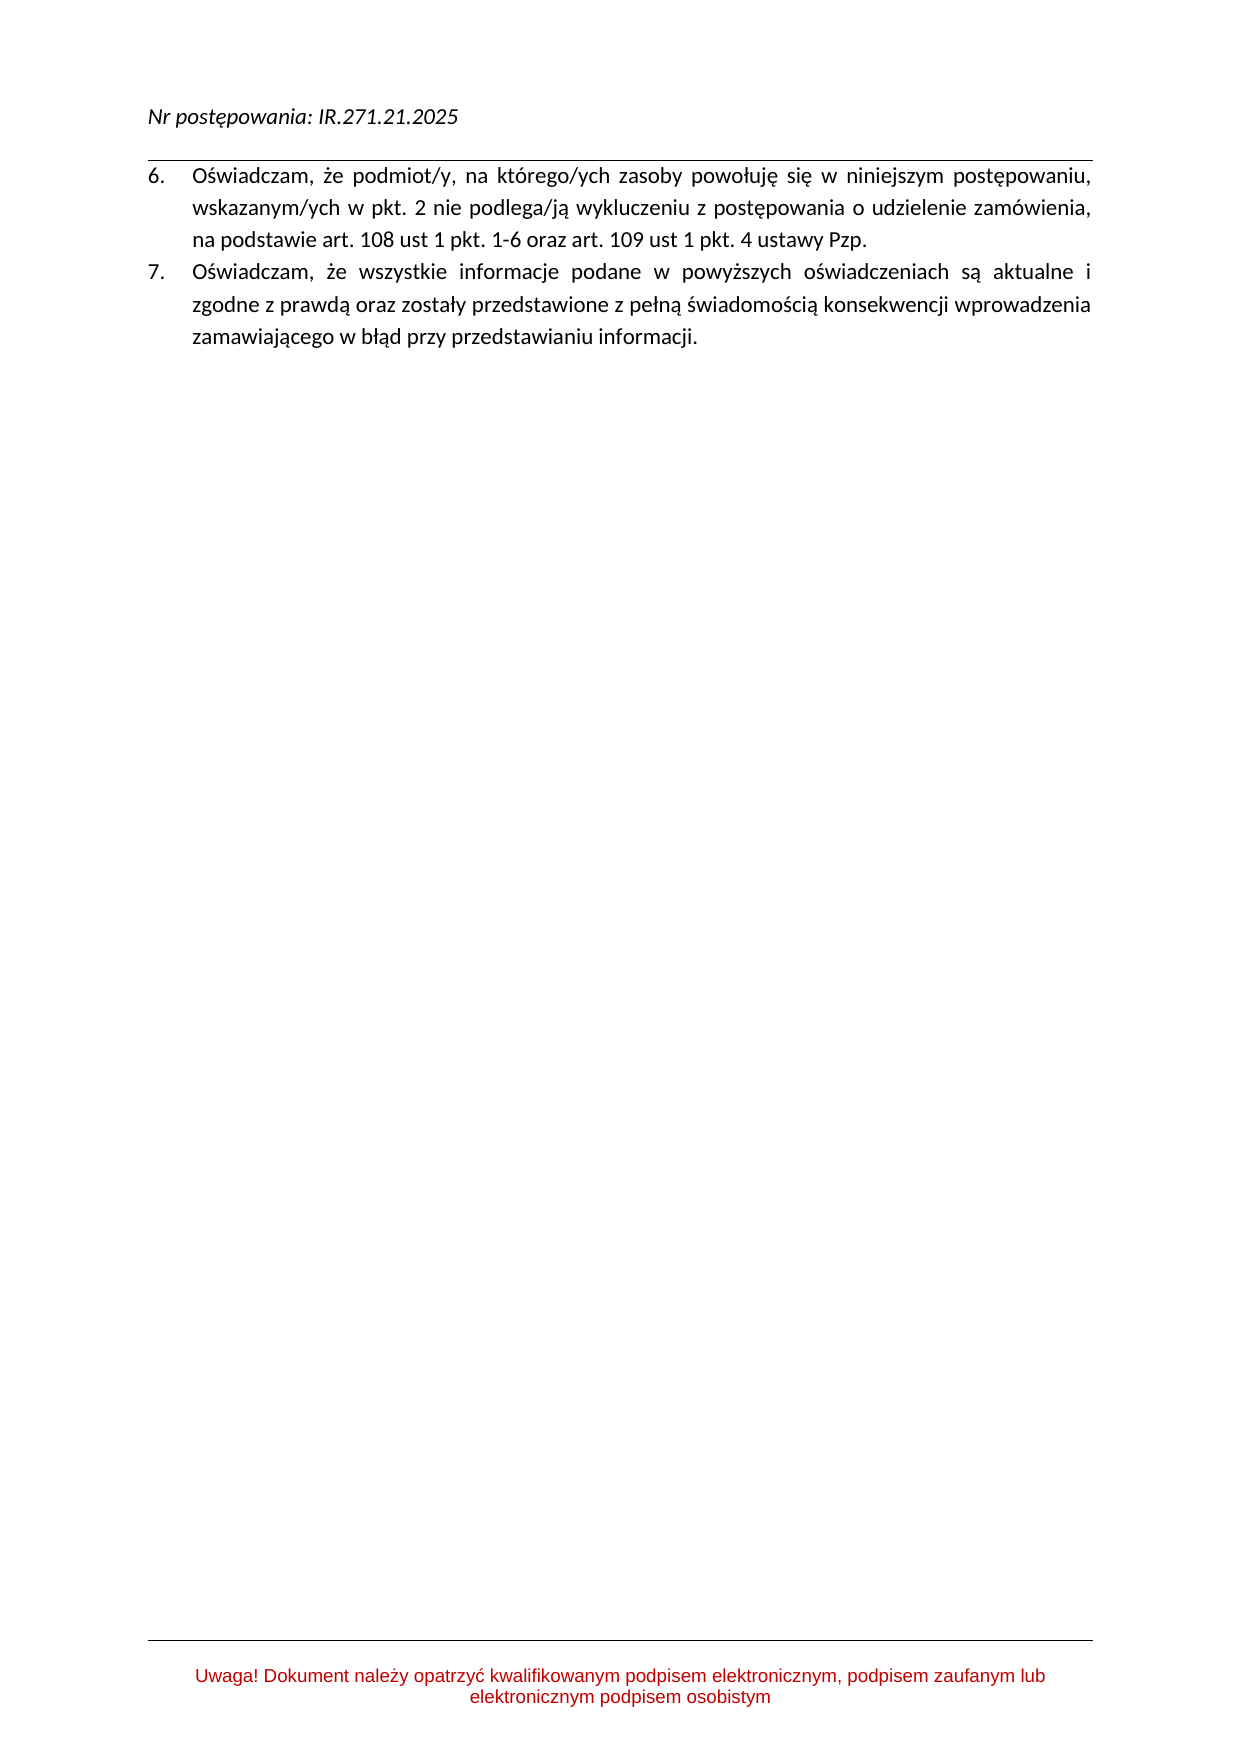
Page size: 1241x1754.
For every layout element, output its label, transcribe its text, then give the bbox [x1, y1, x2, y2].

list Oświadczam, że wszystkie informacje podane w powyższych oświadczeniach są aktualne i zgodne z prawdą oraz zostały przedstawione z pełną świadomością konsekwencji wprowadzenia zamawiającego w błąd przy przedstawianiu informacji. [148, 257, 1093, 350]
list Oświadczam, że podmiot/y, na którego/ych zasoby powołuję się w niniejszym postępowaniu, wskazanym/ych w pkt. 2 nie podlega/ją wykluczeniu z postępowania o udzielenie zamówienia, na podstawie art. 108 ust 1 pkt. 1-6 oraz art. 109 ust 1 pkt. 4 ustawy Pzp. [148, 161, 1093, 253]
